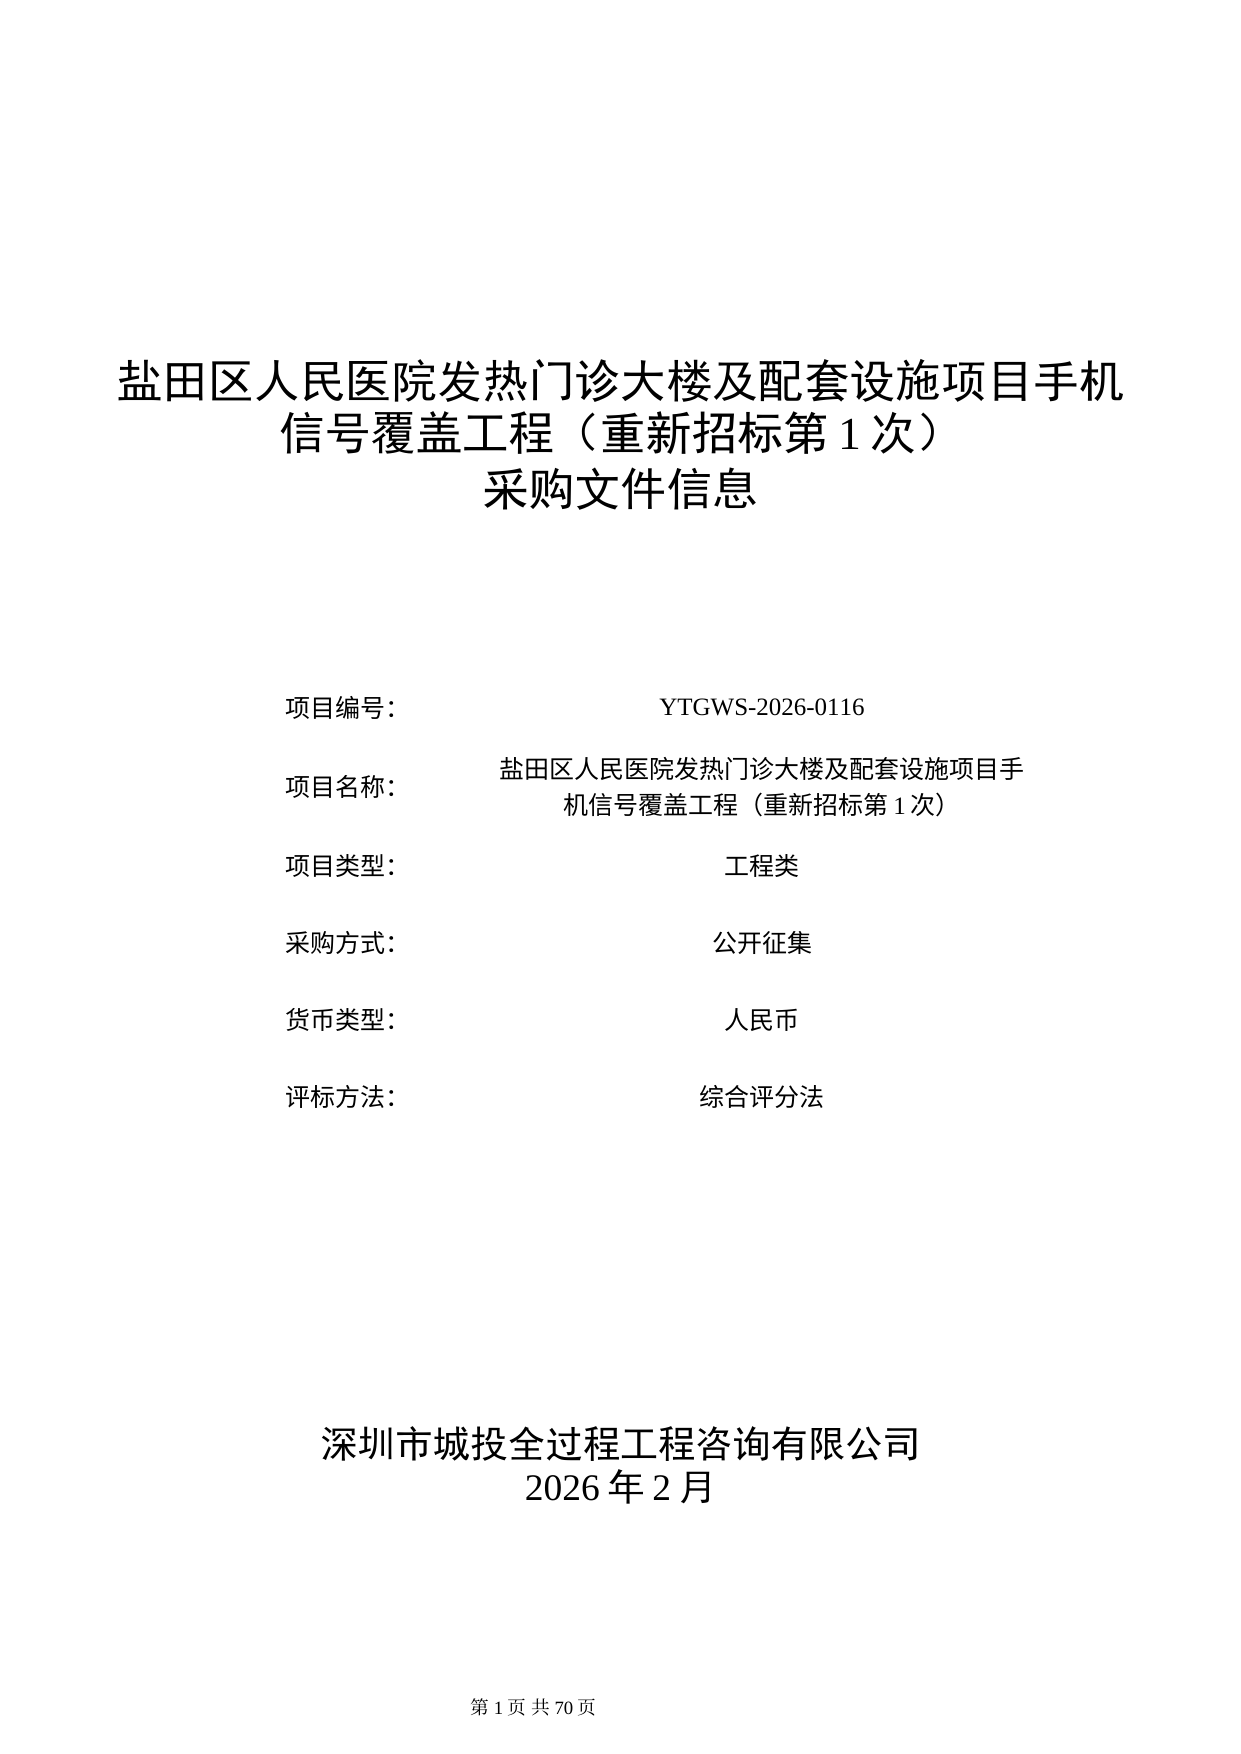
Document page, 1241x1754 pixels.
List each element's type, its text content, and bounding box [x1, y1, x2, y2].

table_cell 项目类型： [206, 827, 490, 903]
table_cell 货币类型： [206, 980, 490, 1057]
table_header 项目编号： [206, 668, 490, 745]
table_cell 综合评分法 [490, 1057, 1034, 1134]
table_cell 项目名称： [206, 745, 490, 827]
table_cell 公开征集 [490, 904, 1034, 980]
text 采购文件信息 [112, 459, 1128, 512]
text 盐田区人民医院发热门诊大楼及配套设施项目手机信号覆盖工程（重新招标第1次） [112, 351, 1128, 459]
table_cell 工程类 [490, 827, 1034, 903]
table_cell 采购方式： [206, 904, 490, 980]
text 2026年2月 [112, 1462, 1128, 1508]
table_header YTGWS-2026-0116 [490, 668, 1034, 745]
table_cell 人民币 [490, 980, 1034, 1057]
table_cell 盐田区人民医院发热门诊大楼及配套设施项目手机信号覆盖工程（重新招标第1次） [490, 745, 1034, 827]
table_cell 评标方法： [206, 1057, 490, 1134]
text 深圳市城投全过程工程咨询有限公司 [112, 1420, 1128, 1462]
